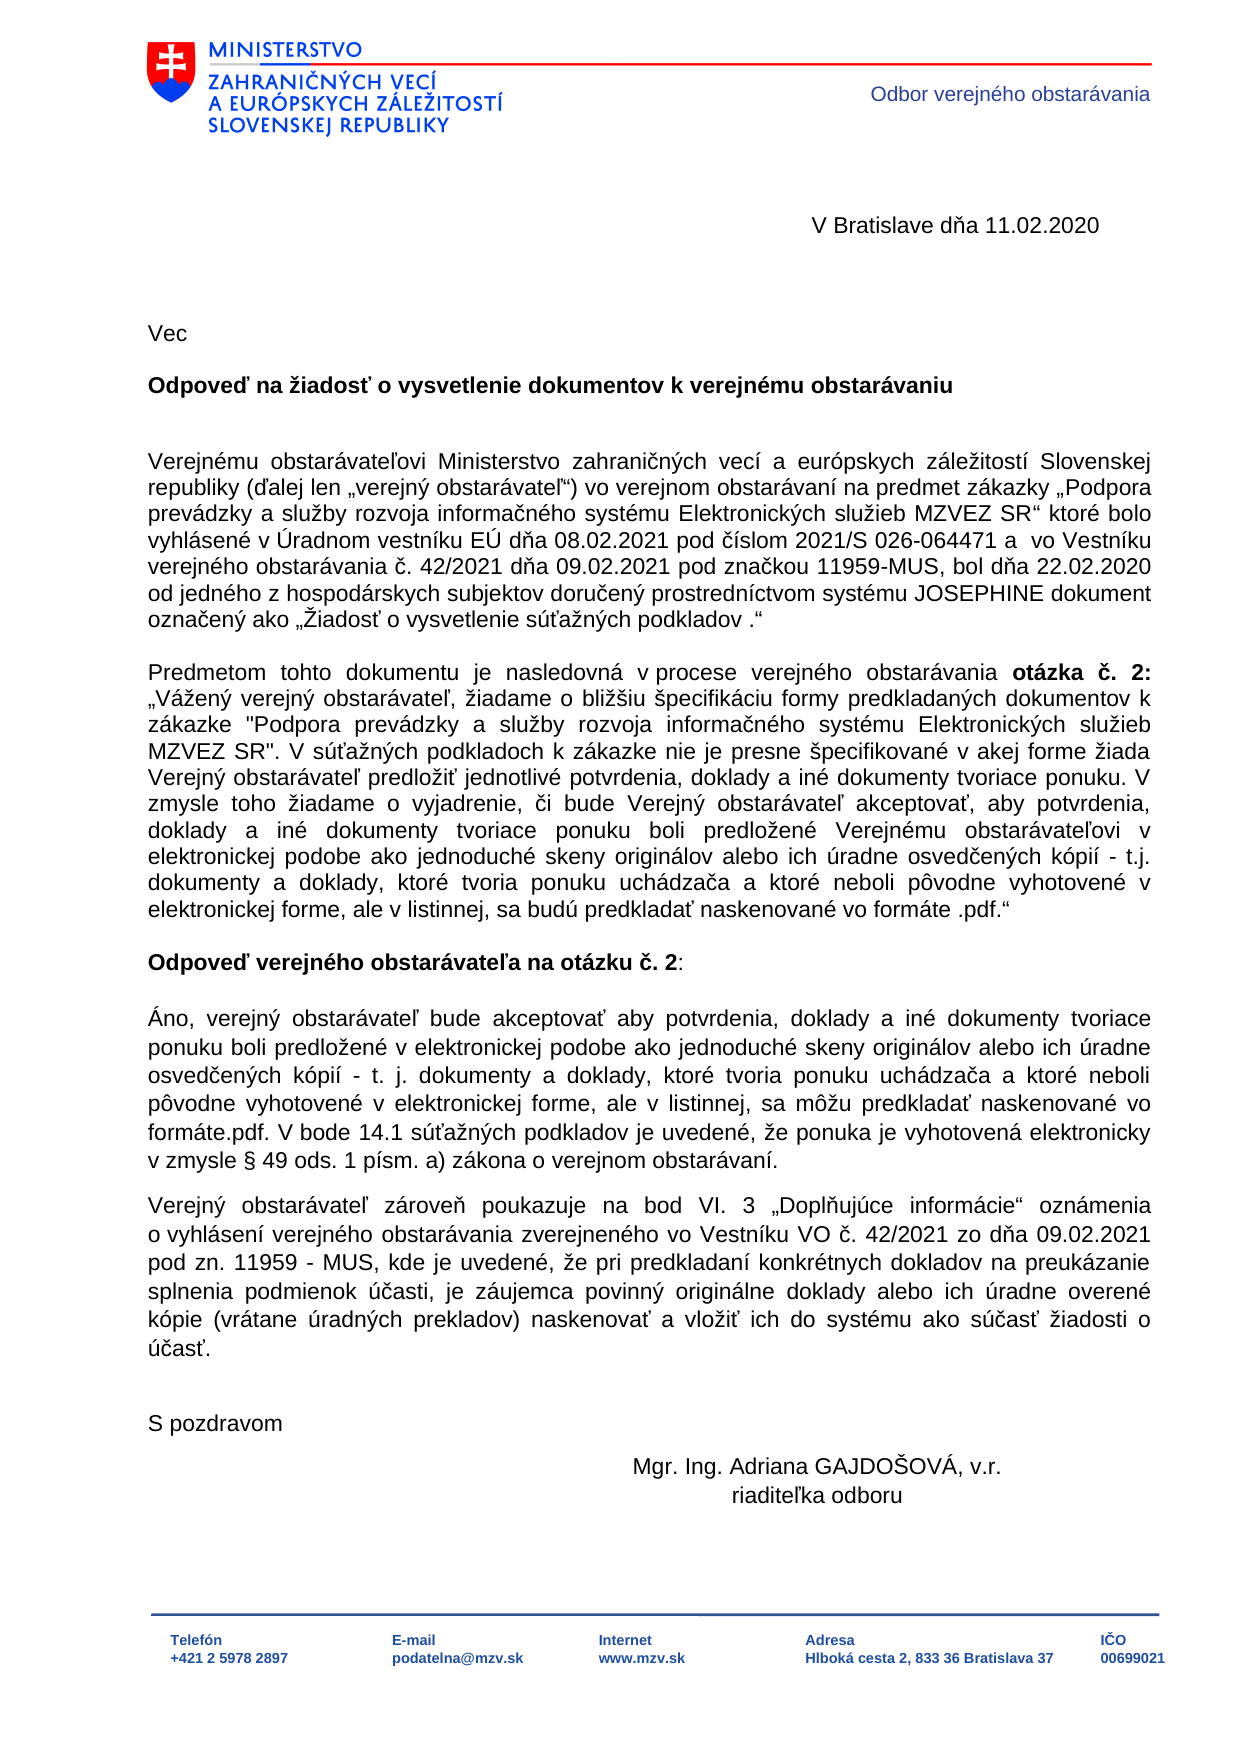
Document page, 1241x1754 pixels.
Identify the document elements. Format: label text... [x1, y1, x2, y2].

picture [3, 0, 1241, 150]
text Predmetom tohto dokumentu je nasledovná v procese verejného obstarávania otázka č. 2: „Vážený verejný obstarávateľ, žiadame o bližšiu špecifikáciu formy predkladaných dokumentov k zákazke "Podpora prevádzky a služby rozvoja informačného systému Elektronických služieb MZVEZ SR". V súťažných podkladoch k zákazke nie je presne špecifikované v akej forme žiada Verejný obstarávateľ predložiť jednotlivé potvrdenia, doklady a iné dokumenty tvoriace ponuku. V zmysle toho žiadame o vyjadrenie, či bude Verejný obstarávateľ akceptovať, aby potvrdenia, doklady a iné dokumenty tvoriace ponuku boli predložené Verejnému obstarávateľovi v elektronickej podobe ako jednoduché skeny originálov alebo ich úradne osvedčených kópií - t.j. dokumenty a doklady, ktoré tvoria ponuku uchádzača a ktoré neboli pôvodne vyhotovené v elektronickej forme, ale v listinnej, sa budú predkladať naskenované vo formáte .pdf.“ [148, 658, 1152, 922]
text Vec [148, 320, 1152, 346]
text Verejný obstarávateľ zároveň poukazuje na bod VI. 3 „Doplňujúce informácie“ oznámenia o vyhlásení verejného obstarávania zverejneného vo Vestníku VO č. 42/2021 zo dňa 09.02.2021 pod zn. 11959 - MUS, kde je uvedené, že pri predkladaní konkrétnych dokladov na preukázanie splnenia podmienok účasti, je záujemca povinný originálne doklady alebo ich úradne overené kópie (vrátane úradných prekladov) naskenovať a vložiť ich do systému ako súčasť žiadosti o účasť. [148, 1192, 1152, 1361]
text S pozdravom [148, 1410, 1152, 1436]
text Áno, verejný obstarávateľ bude akceptovať aby potvrdenia, doklady a iné dokumenty tvoriace ponuku boli predložené v elektronickej podobe ako jednoduché skeny originálov alebo ich úradne osvedčených kópií - t. j. dokumenty a doklady, ktoré tvoria ponuku uchádzača a ktoré neboli pôvodne vyhotovené v elektronickej forme, ale v listinnej, sa môžu predkladať naskenované vo formáte.pdf. V bode 14.1 súťažných podkladov je uvedené, že ponuka je vyhotovená elektronicky v zmysle § 49 ods. 1 písm. a) zákona o verejnom obstarávaní. [148, 1005, 1152, 1173]
text Odpoveď verejného obstarávateľa na otázku č. 2: [148, 948, 1152, 975]
text Verejnému obstarávateľovi Ministerstvo zahraničných vecí a európskych záležitostí Slovenskej republiky (ďalej len „verejný obstarávateľ“) vo verejnom obstarávaní na predmet zákazky „Podpora prevádzky a služby rozvoja informačného systému Elektronických služieb MZVEZ SR“ ktoré bolo vyhlásené v Úradnom vestníku EÚ dňa 08.02.2021 pod číslom 2021/S 026-064471 a vo Vestníku verejného obstarávania č. 42/2021 dňa 09.02.2021 pod značkou 11959-MUS, bol dňa 22.02.2020 od jedného z hospodárskych subjektov doručený prostredníctvom systému JOSEPHINE dokument označený ako „Žiadosť o vysvetlenie súťažných podkladov .“ [148, 448, 1152, 632]
text Odpoveď na žiadosť o vysvetlenie dokumentov k verejnému obstarávaniu [148, 372, 1152, 399]
text V Bratislave dňa 11.02.2020 [148, 212, 1152, 238]
